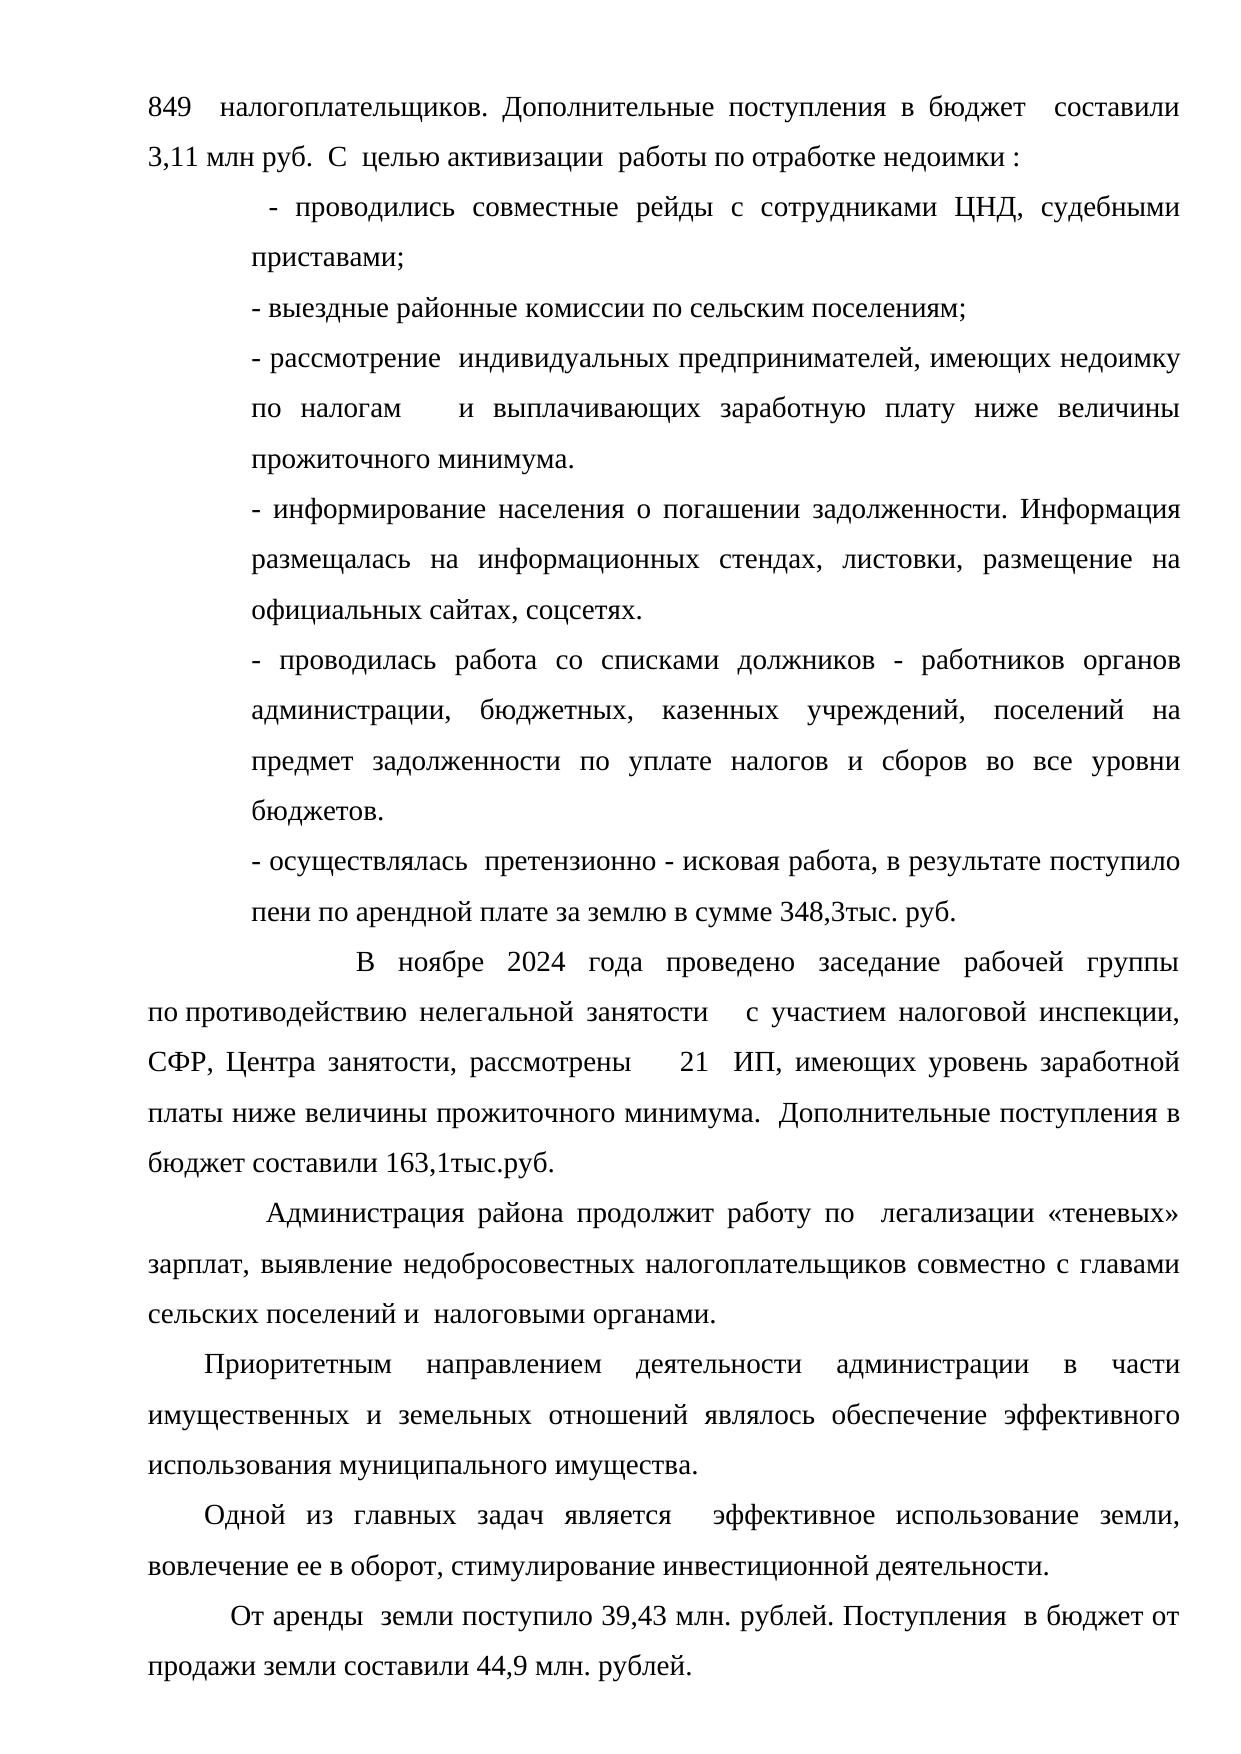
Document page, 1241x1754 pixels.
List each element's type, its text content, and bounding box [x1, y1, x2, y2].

text - проводились совместные рейды с сотрудниками ЦНД, судебными приставами; [251, 189, 1181, 273]
text Приоритетным направлением деятельности администрации в части имущественных и земельных отношений являлось обеспечение эффективного использования муниципального имущества. [148, 1346, 1181, 1481]
text В ноябре 2024 года проведено заседание рабочей группы по противодействию нелегальной занятости с участием налоговой инспекции, СФР, Центра занятости, рассмотрены 21 ИП, имеющих уровень заработной платы ниже величины прожиточного минимума. Дополнительные поступления в бюджет составили 163,1тыс.руб. [148, 944, 1181, 1179]
text Одной из главных задач является эффективное использование земли, вовлечение ее в оборот, стимулирование инвестиционной деятельности. [148, 1497, 1181, 1581]
text - информирование населения о погашении задолженности. Информация размещалась на информационных стендах, листовки, размещение на официальных сайтах, соцсетях. [251, 491, 1181, 625]
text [148, 89, 1181, 172]
text - рассмотрение индивидуальных предпринимателей, имеющих недоимку по налогам и выплачивающих заработную плату ниже величины прожиточного минимума. [251, 340, 1181, 474]
text Администрация района продолжит работу по легализации «теневых» зарплат, выявление недобросовестных налогоплательщиков совместно с главами сельских поселений и налоговыми органами. [148, 1196, 1181, 1330]
text - осуществлялась претензионно - исковая работа, в результате поступило пени по арендной плате за землю в сумме 348,3тыс. руб. [251, 843, 1181, 927]
text - проводилась работа со списками должников - работников органов администрации, бюджетных, казенных учреждений, поселений на предмет задолженности по уплате налогов и сборов во все уровни бюджетов. [251, 642, 1181, 827]
text - выездные районные комиссии по сельским поселениям; [251, 290, 1181, 323]
text От аренды земли поступило 39,43 млн. рублей. Поступления в бюджет от продажи земли составили 44,9 млн. рублей. [148, 1598, 1181, 1682]
